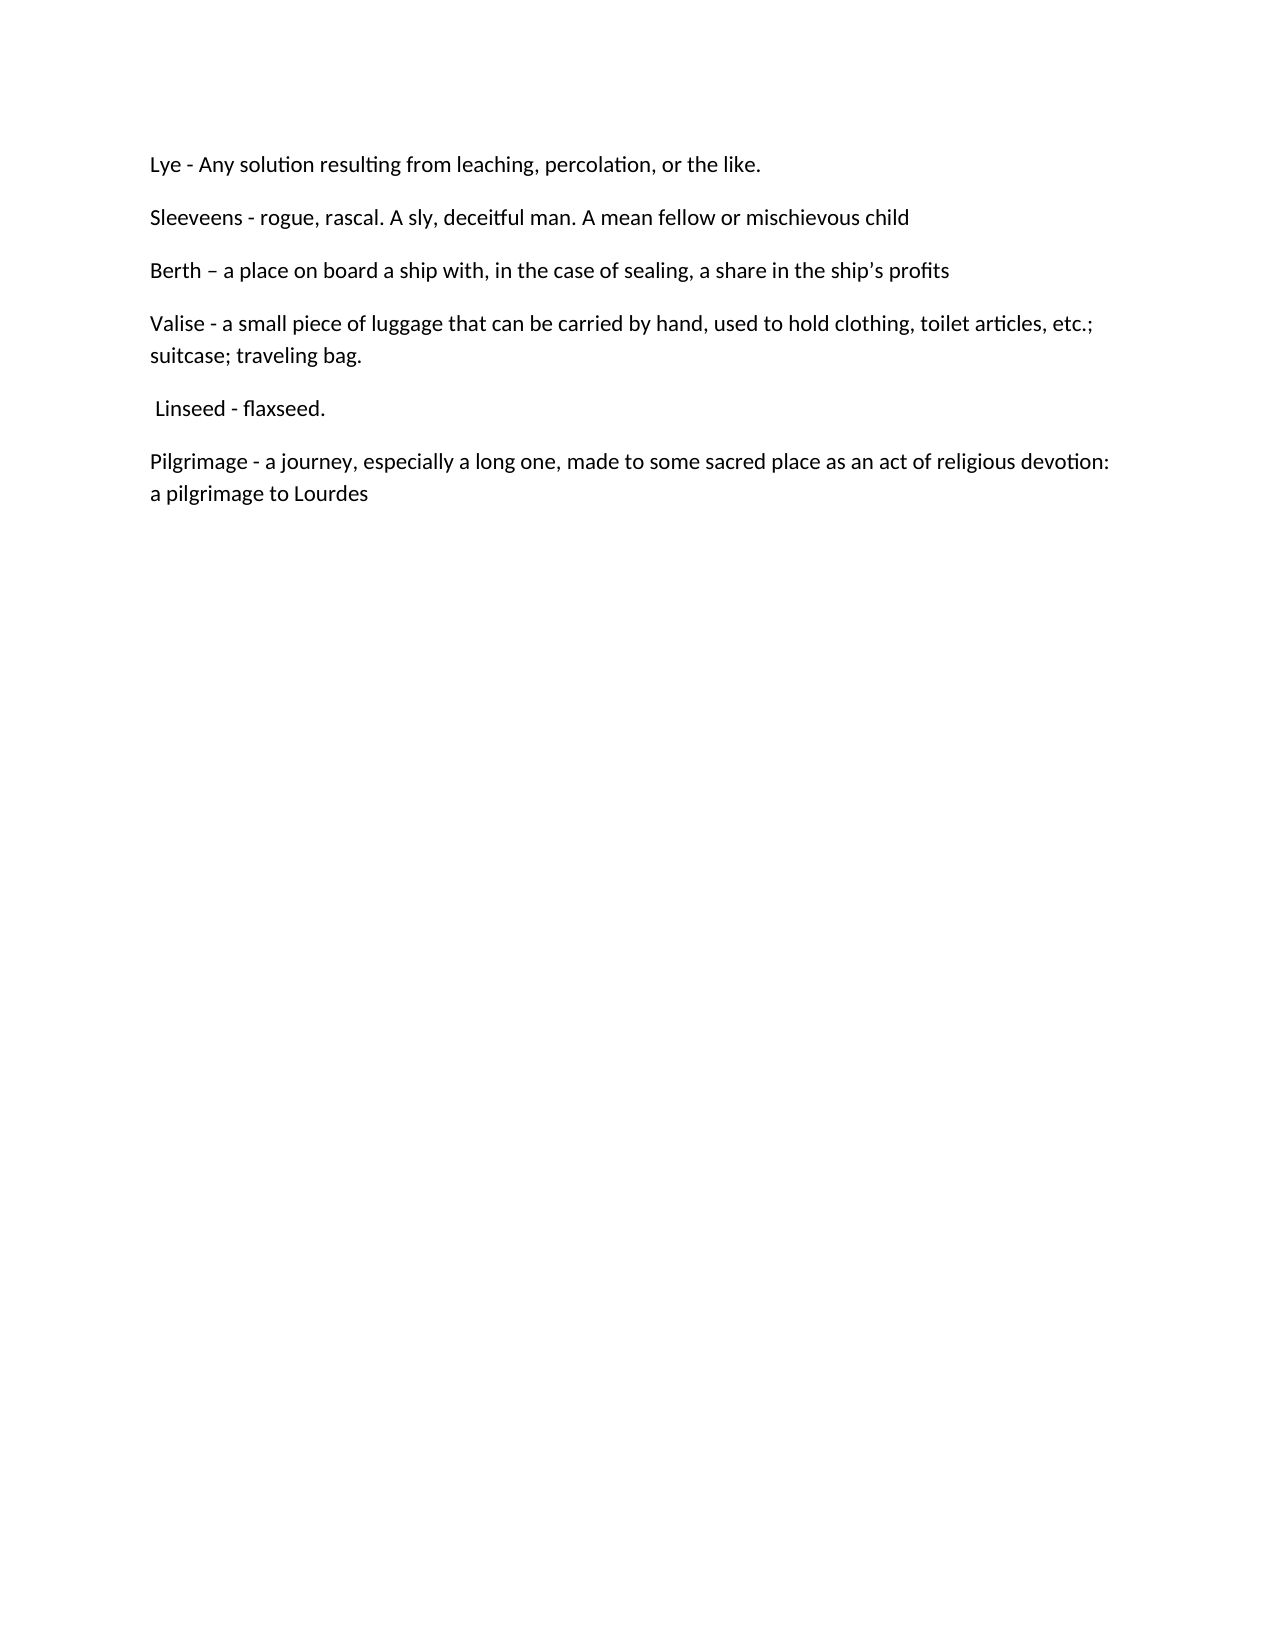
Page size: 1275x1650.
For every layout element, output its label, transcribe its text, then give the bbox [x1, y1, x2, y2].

text Berth – a place on board a ship with, in the case of sealing, a share in the ship’s profits [150, 256, 1125, 284]
text Pilgrimage - a journey, especially a long one, made to some sacred place as an act of religious devotion: a pilgrimage to Lourdes [150, 447, 1125, 507]
text Lye - Any solution resulting from leaching, percolation, or the like. [150, 150, 1125, 178]
text Valise - a small piece of luggage that can be carried by hand, used to hold clothing, toilet articles, etc.; suitcase; traveling bag. [150, 309, 1125, 369]
text Sleeveens - rogue, rascal. A sly, deceitful man. A mean fellow or mischievous child [150, 203, 1125, 231]
text Linseed - flaxseed. [150, 394, 1125, 422]
